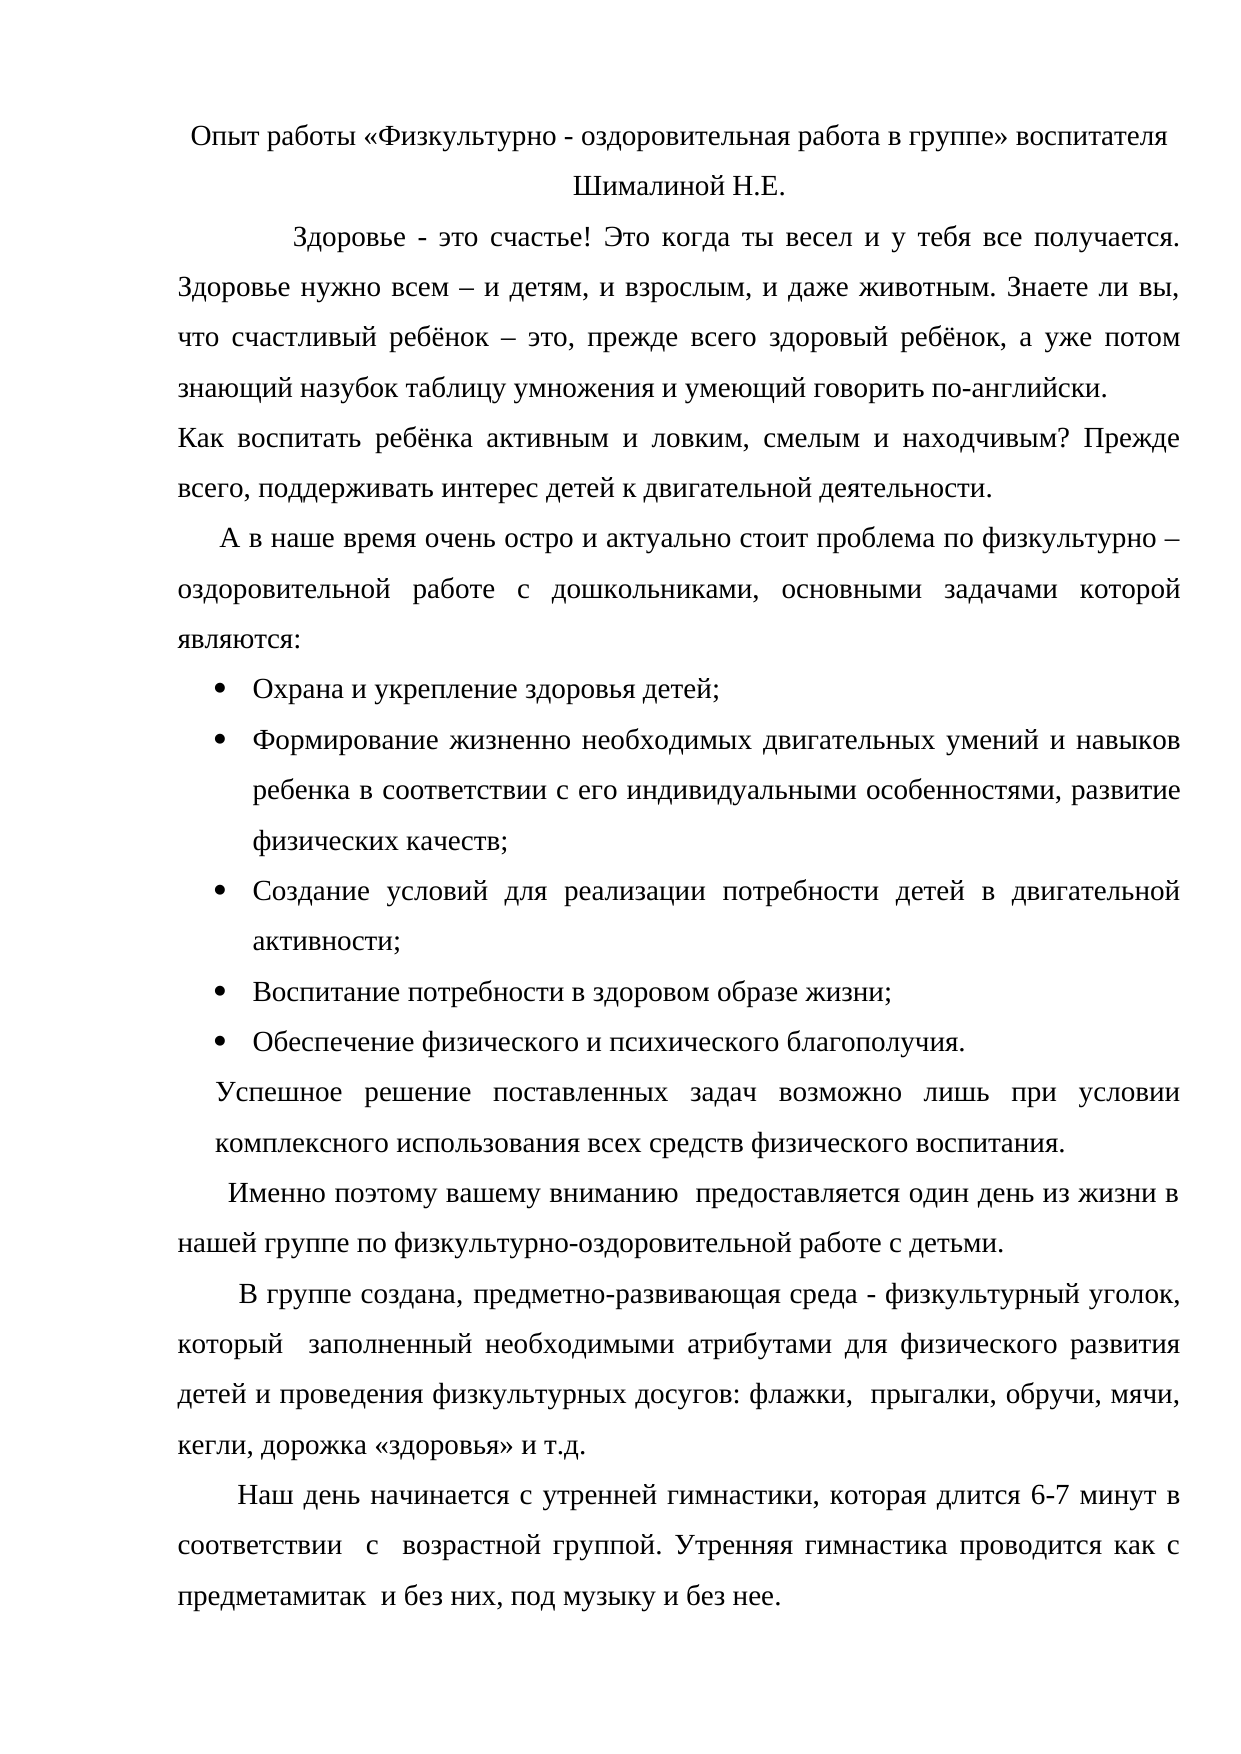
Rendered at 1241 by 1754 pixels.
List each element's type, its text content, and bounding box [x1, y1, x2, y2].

text Как воспитать ребёнка активным и ловким, смелым и находчивым? Прежде всего, поддерживать интерес детей к двигательной деятельности. [177, 420, 1181, 504]
text В группе создана, предметно-развивающая среда - физкультурный уголок, который заполненный необходимыми атрибутами для физического развития детей и проведения физкультурных досугов: флажки, прыгалки, обручи, мячи, кегли, дорожка «здоровья» и т.д. [177, 1276, 1181, 1460]
text Наш день начинается с утренней гимнастики, которая длится 6-7 минут в соответствии с возрастной группой. Утренняя гимнастика проводится как с предметамитак и без них, под музыку и без нее. [177, 1477, 1181, 1611]
list Формирование жизненно необходимых двигательных умений и навыков ребенка в соответствии с его индивидуальными особенностями, развитие физических качеств; [215, 722, 1181, 856]
list Обеспечение физического и психического благополучия. [215, 1024, 1181, 1058]
text А в наше время очень остро и актуально стоит проблема по физкультурно – оздоровительной работе с дошкольниками, основными задачами которой являются: [177, 521, 1181, 655]
list Создание условий для реализации потребности детей в двигательной активности; [215, 873, 1181, 957]
text Здоровье - это счастье! Это когда ты весел и у тебя все получается. Здоровье нужно всем – и детям, и взрослым, и даже животным. Знаете ли вы, что счастливый ребёнок – это, прежде всего здоровый ребёнок, а уже потом знающий назубок таблицу умножения и умеющий говорить по-английски. [177, 219, 1181, 403]
text Успешное решение поставленных задач возможно лишь при условии комплексного использования всех средств физического воспитания. [215, 1074, 1181, 1158]
list Охрана и укрепление здоровья детей; [215, 672, 1181, 705]
text Именно поэтому вашему вниманию предоставляется один день из жизни в нашей группе по физкультурно-оздоровительной работе с детьми. [177, 1175, 1181, 1259]
text Опыт работы «Физкультурно - оздоровительная работа в группе» воспитателя Шималиной Н.Е. [177, 118, 1181, 202]
list Воспитание потребности в здоровом образе жизни; [215, 974, 1181, 1007]
